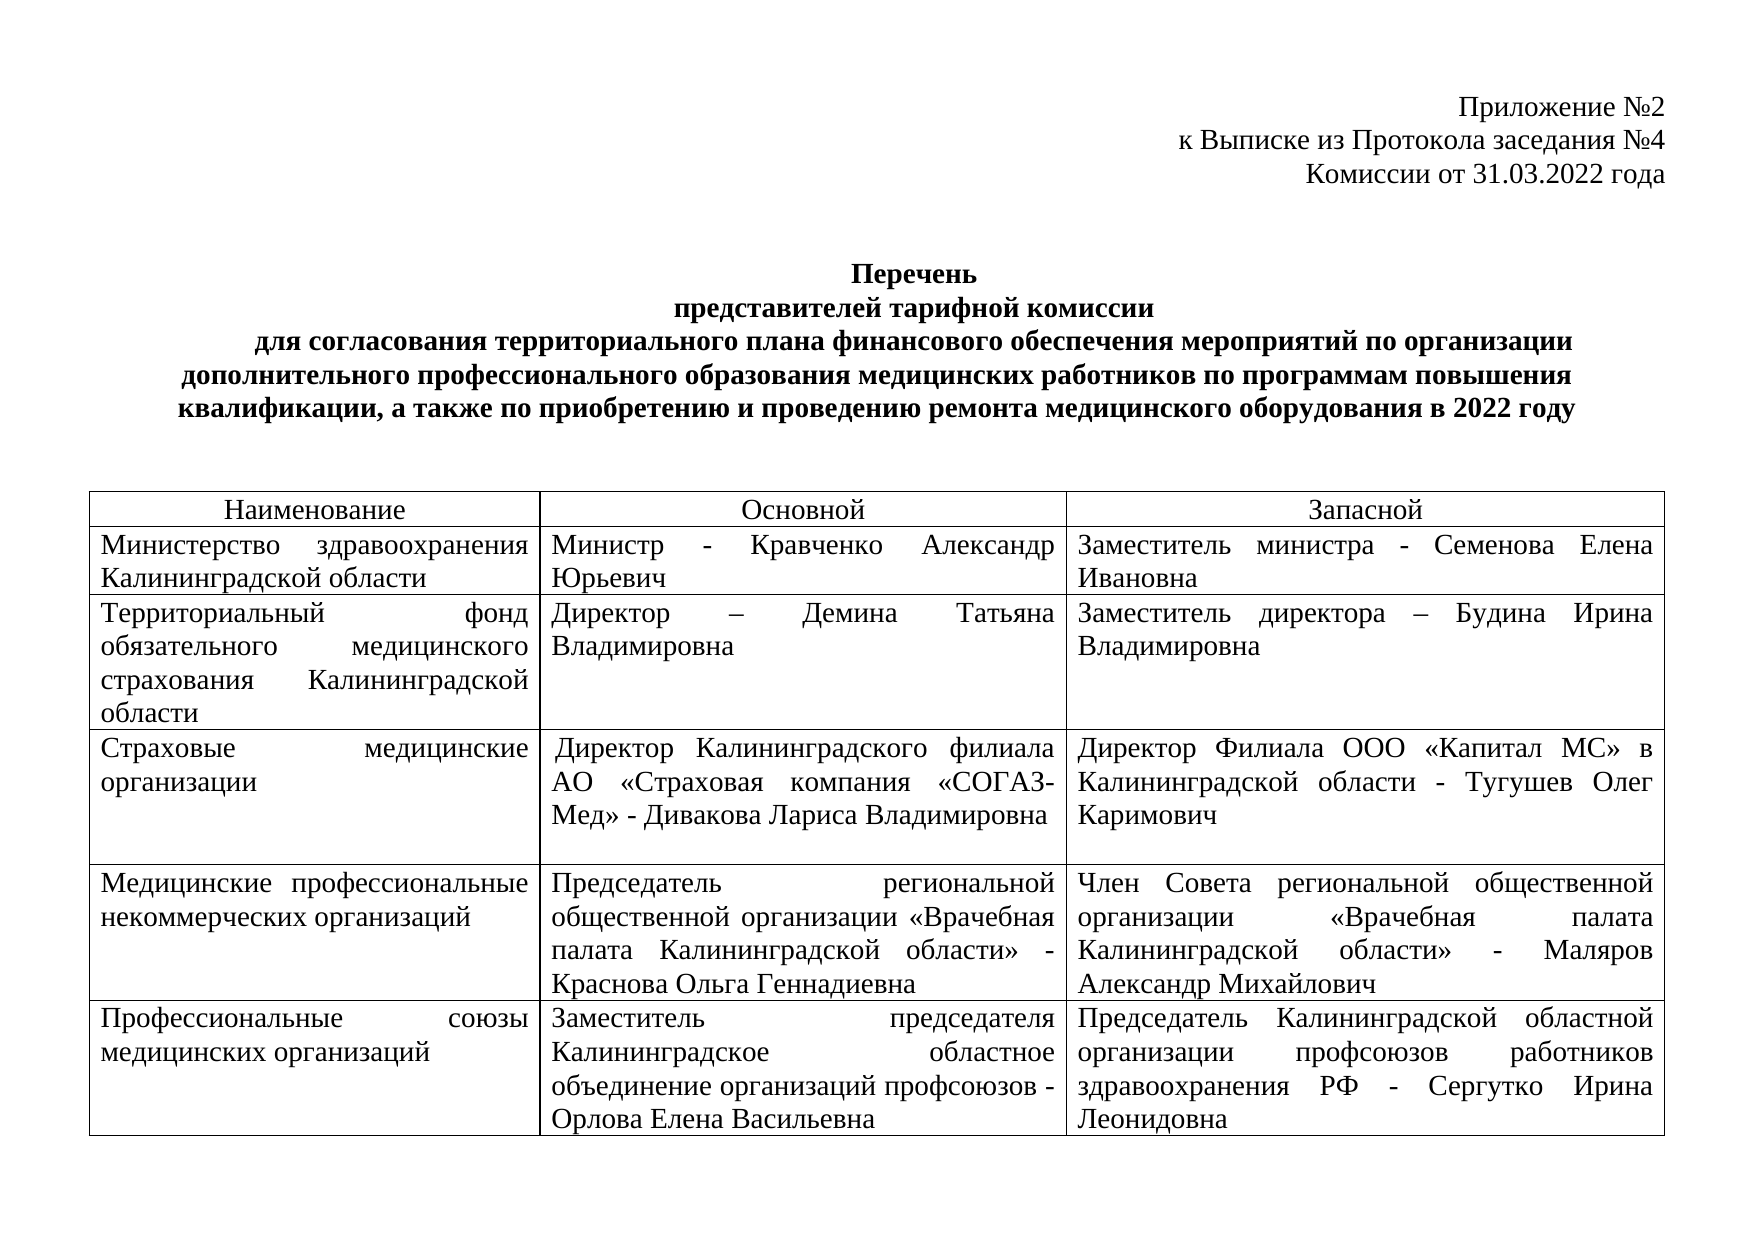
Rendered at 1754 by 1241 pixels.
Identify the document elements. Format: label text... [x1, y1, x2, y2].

text представителей тарифной комиссии [89, 290, 1665, 323]
table_cell Профессиональные союзы медицинских организаций [90, 1001, 539, 1135]
table_cell Заместитель министра - Семенова Елена Ивановна [1067, 527, 1664, 594]
table_cell Медицинские профессиональные некоммерческих организаций [90, 865, 539, 999]
table_cell Председатель региональной общественной организации «Врачебная палата Калининградской области» - Краснова Ольга Геннадиевна [541, 865, 1066, 999]
table_cell Директор Филиала ООО «Капитал МС» в Калининградской области - Тугушев Олег Каримович [1067, 730, 1664, 864]
table_cell Член Совета региональной общественной организации «Врачебная палата Калининградской области» - Маляров Александр Михайлович [1067, 865, 1664, 999]
table_header Основной [541, 492, 1066, 526]
table_cell Директор Калининградского филиала АО «Страховая компания «СОГАЗ-Мед» - Дивакова Лариса Владимировна [541, 730, 1066, 864]
table_cell Министр - Кравченко Александр Юрьевич [541, 527, 1066, 594]
text Перечень [89, 256, 1665, 290]
text Приложение №2 [89, 89, 1665, 122]
table_cell Территориальный фонд обязательного медицинского страхования Калининградской области [90, 595, 539, 729]
table_cell Председатель Калининградской областной организации профсоюзов работников здравоохранения РФ - Сергутко Ирина Леонидовна [1067, 1001, 1664, 1135]
table_header Наименование [90, 492, 539, 526]
text к Выписке из Протокола заседания №4 [89, 122, 1665, 156]
table_cell Страховые медицинские организации [90, 730, 539, 864]
table_header Запасной [1067, 492, 1664, 526]
table_cell Заместитель председателя Калининградское областное объединение организаций профсоюзов - Орлова Елена Васильевна [541, 1001, 1066, 1135]
table_cell Министерство здравоохранения Калининградской области [90, 527, 539, 594]
text Комиссии от 31.03.2022 года [89, 156, 1665, 189]
text для согласования территориального плана финансового обеспечения мероприятий по организации дополнительного профессионального образования медицинских работников по программам повышения квалификации, а также по приобретению и проведению ремонта медицинского оборудования в 2022 году [89, 323, 1665, 424]
table_cell Директор – Демина Татьяна Владимировна [541, 595, 1066, 729]
table_cell Заместитель директора – Будина Ирина Владимировна [1067, 595, 1664, 729]
